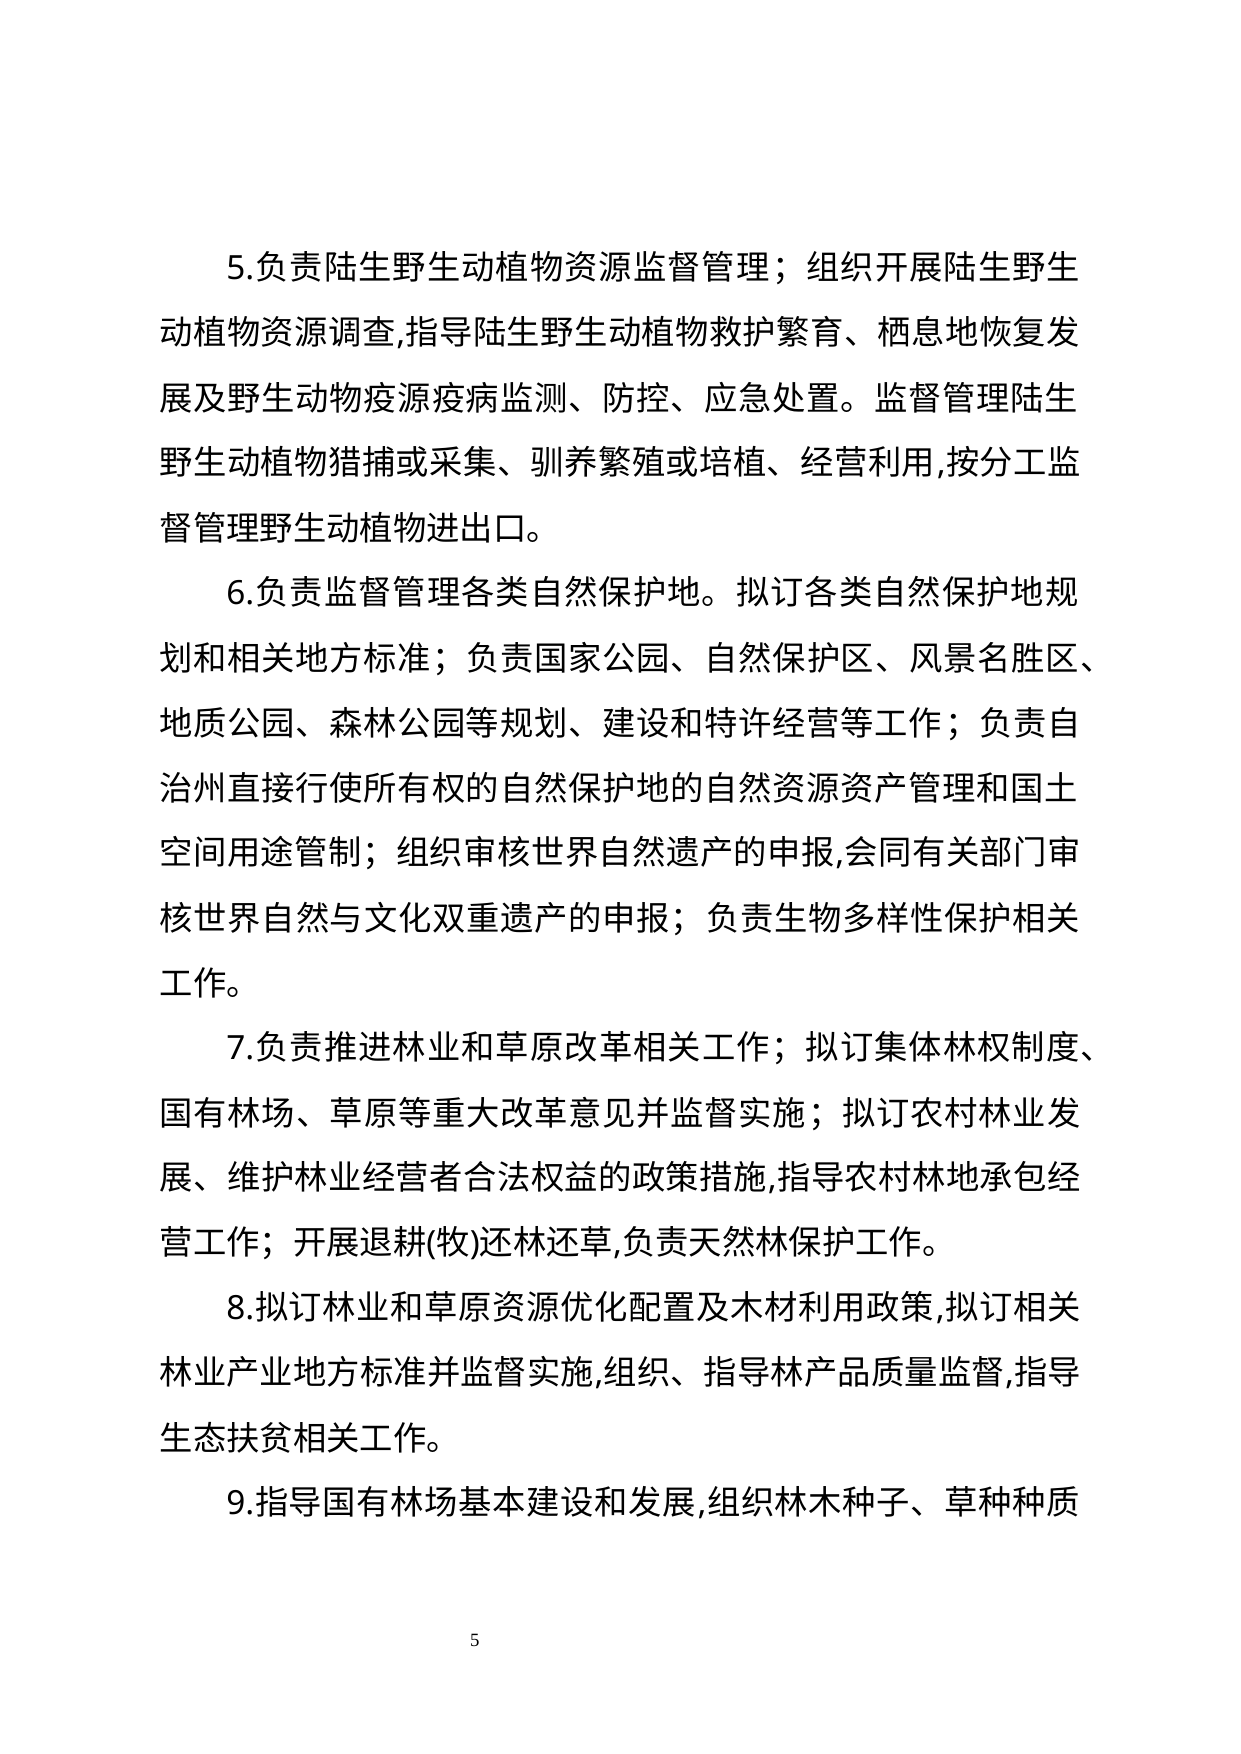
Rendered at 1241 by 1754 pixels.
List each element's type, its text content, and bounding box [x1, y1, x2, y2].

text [159, 1468, 1081, 1533]
text 8.拟订林业和草原资源优化配置及木材利用政策,拟订相关林业产业地方标准并监督实施,组织、指导林产品质量监督,指导生态扶贫相关工作。 [159, 1273, 1081, 1468]
text 7.负责推进林业和草原改革相关工作；拟订集体林权制度、国有林场、草原等重大改革意见并监督实施；拟订农村林业发展、维护林业经营者合法权益的政策措施,指导农村林地承包经营工作；开展退耕(牧)还林还草,负责天然林保护工作。 [159, 1013, 1081, 1273]
text 6.负责监督管理各类自然保护地。拟订各类自然保护地规划和相关地方标准；负责国家公园、自然保护区、风景名胜区、地质公园、森林公园等规划、建设和特许经营等工作；负责自治州直接行使所有权的自然保护地的自然资源资产管理和国土空间用途管制；组织审核世界自然遗产的申报,会同有关部门审核世界自然与文化双重遗产的申报；负责生物多样性保护相关工作。 [159, 558, 1081, 1013]
text 5.负责陆生野生动植物资源监督管理；组织开展陆生野生动植物资源调查,指导陆生野生动植物救护繁育、栖息地恢复发展及野生动物疫源疫病监测、防控、应急处置。监督管理陆生野生动植物猎捕或采集、驯养繁殖或培植、经营利用,按分工监督管理野生动植物进出口。 [159, 233, 1081, 558]
